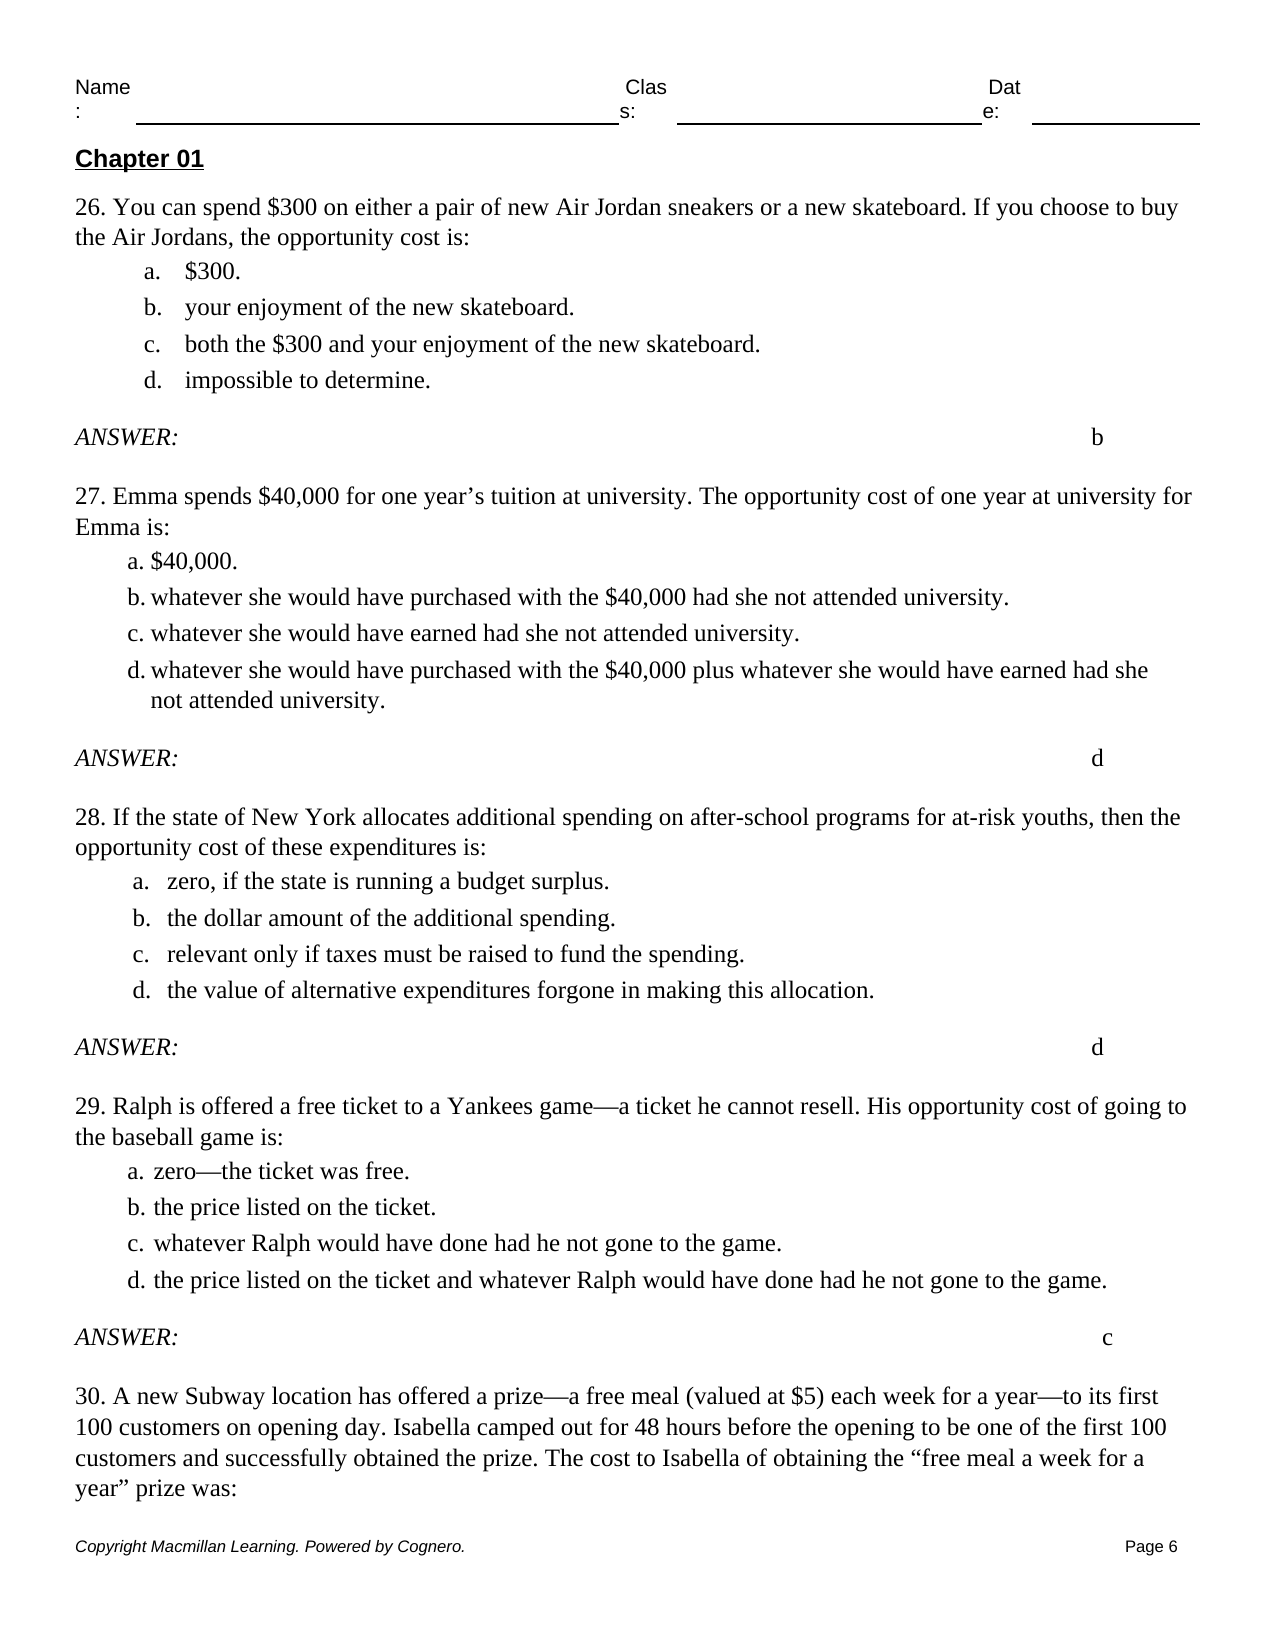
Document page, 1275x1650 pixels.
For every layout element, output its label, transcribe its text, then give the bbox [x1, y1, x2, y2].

table_header 27. Emma spends $40,000 for one year’s tuition at university. The opportunity cost of one year at university for Emma is: [75, 481, 1200, 775]
table_header 26. You can spend $300 on either a pair of new Air Jordan sneakers or a new skateboard. If you choose to buy the Air Jordans, the opportunity cost is: [75, 192, 1200, 454]
table_header 28. If the state of New York allocates additional spending on after-school programs for at-risk youths, then the opportunity cost of these expenditures is: [75, 802, 1200, 1064]
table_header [75, 1381, 1200, 1503]
table_header 29. Ralph is offered a free ticket to a Yankees game—a ticket he cannot resell. His opportunity cost of going to the baseball game is: [75, 1091, 1200, 1354]
